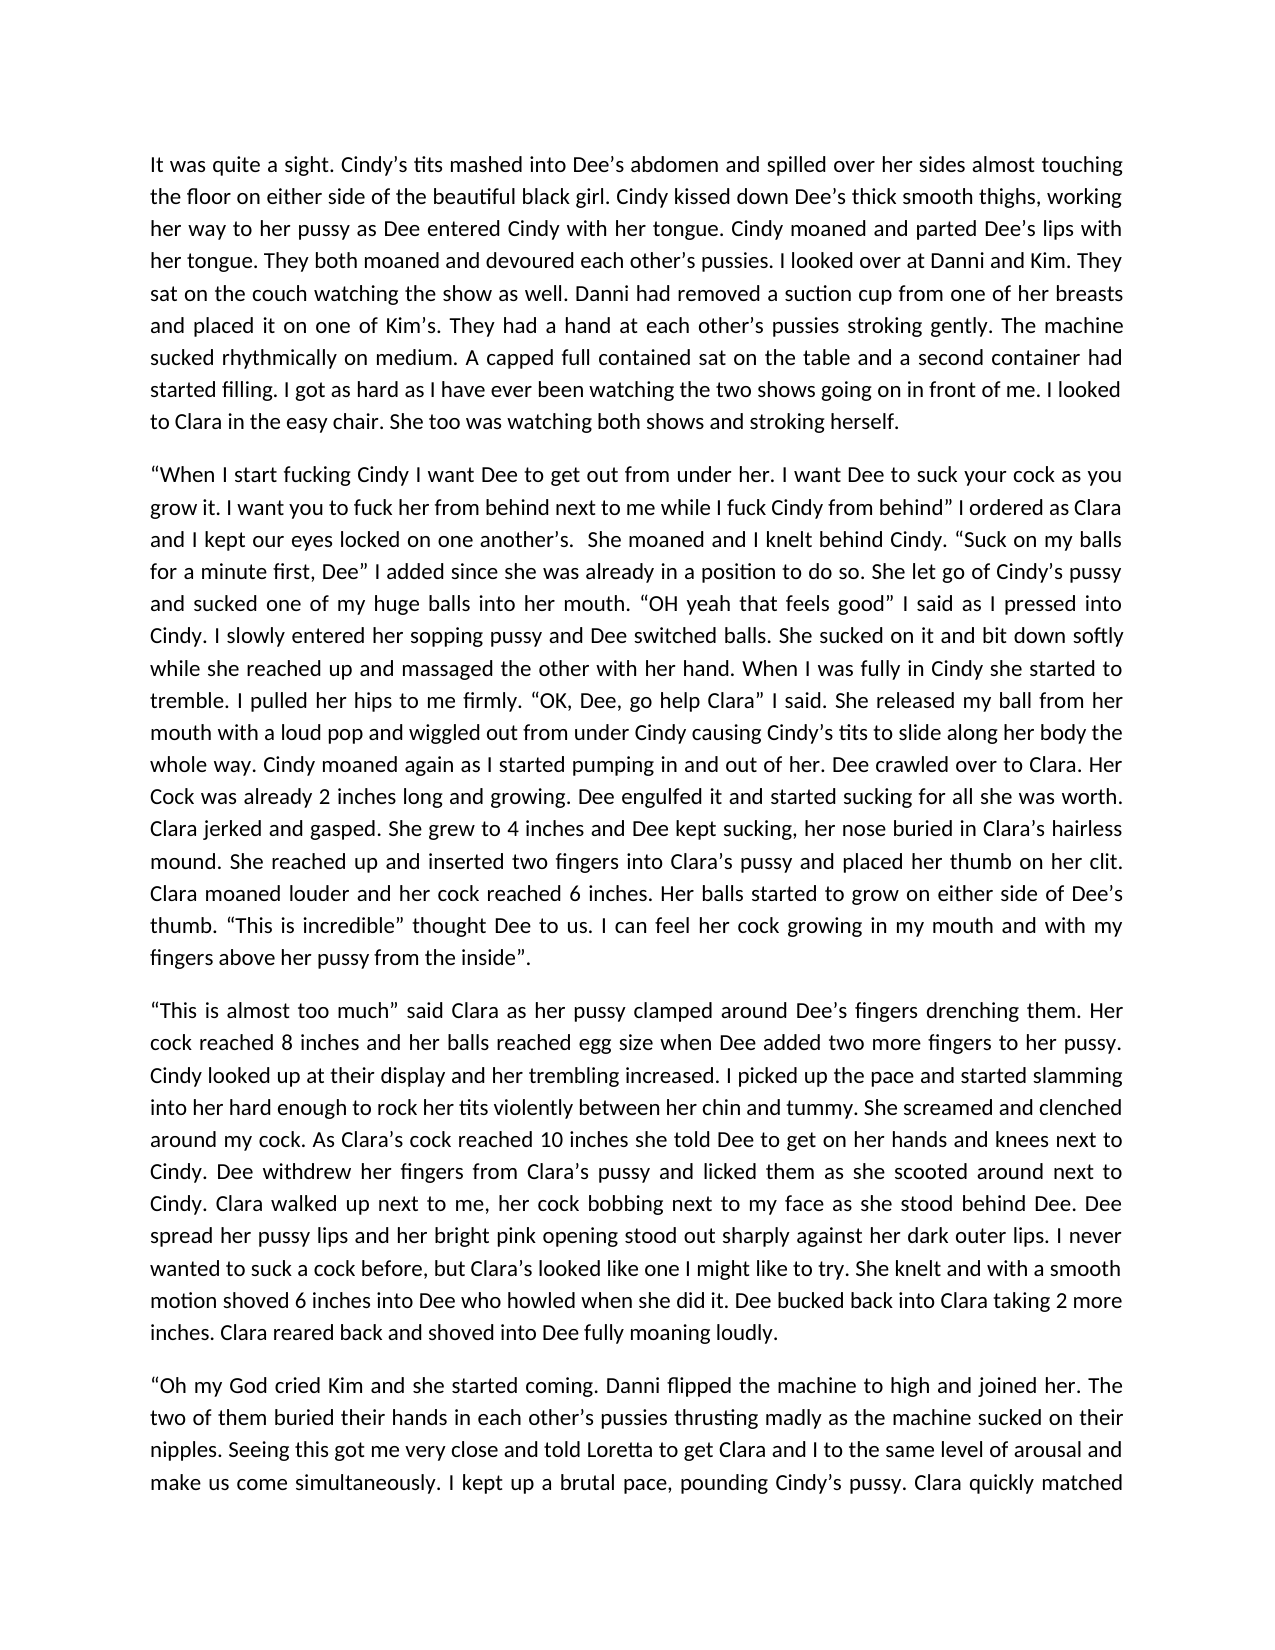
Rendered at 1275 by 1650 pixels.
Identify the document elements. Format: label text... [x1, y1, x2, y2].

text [150, 1371, 1125, 1496]
text “This is almost too much” said Clara as her pussy clamped around Dee’s fingers drenching them. Her cock reached 8 inches and her balls reached egg size when Dee added two more fingers to her pussy. Cindy looked up at their display and her trembling increased. I picked up the pace and started slamming into her hard enough to rock her tits violently between her chin and tummy. She screamed and clenched around my cock. As Clara’s cock reached 10 inches she told Dee to get on her hands and knees next to Cindy. Dee withdrew her fingers from Clara’s pussy and licked them as she scooted around next to Cindy. Clara walked up next to me, her cock bobbing next to my face as she stood behind Dee. Dee spread her pussy lips and her bright pink opening stood out sharply against her dark outer lips. I never wanted to suck a cock before, but Clara’s looked like one I might like to try. She knelt and with a smooth motion shoved 6 inches into Dee who howled when she did it. Dee bucked back into Clara taking 2 more inches. Clara reared back and shoved into Dee fully moaning loudly. [150, 996, 1125, 1346]
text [150, 150, 1125, 436]
text “When I start fucking Cindy I want Dee to get out from under her. I want Dee to suck your cock as you grow it. I want you to fuck her from behind next to me while I fuck Cindy from behind” I ordered as Clara and I kept our eyes locked on one another’s. She moaned and I knelt behind Cindy. “Suck on my balls for a minute first, Dee” I added since she was already in a position to do so. She let go of Cindy’s pussy and sucked one of my huge balls into her mouth. “OH yeah that feels good” I said as I pressed into Cindy. I slowly entered her sopping pussy and Dee switched balls. She sucked on it and bit down softly while she reached up and massaged the other with her hand. When I was fully in Cindy she started to tremble. I pulled her hips to me firmly. “OK, Dee, go help Clara” I said. She released my ball from her mouth with a loud pop and wiggled out from under Cindy causing Cindy’s tits to slide along her body the whole way. Cindy moaned again as I started pumping in and out of her. Dee crawled over to Clara. Her Cock was already 2 inches long and growing. Dee engulfed it and started sucking for all she was worth. Clara jerked and gasped. She grew to 4 inches and Dee kept sucking, her nose buried in Clara’s hairless mound. She reached up and inserted two fingers into Clara’s pussy and placed her thumb on her clit. Clara moaned louder and her cock reached 6 inches. Her balls started to grow on either side of Dee’s thumb. “This is incredible” thought Dee to us. I can feel her cock growing in my mouth and with my fingers above her pussy from the inside”. [150, 461, 1125, 971]
